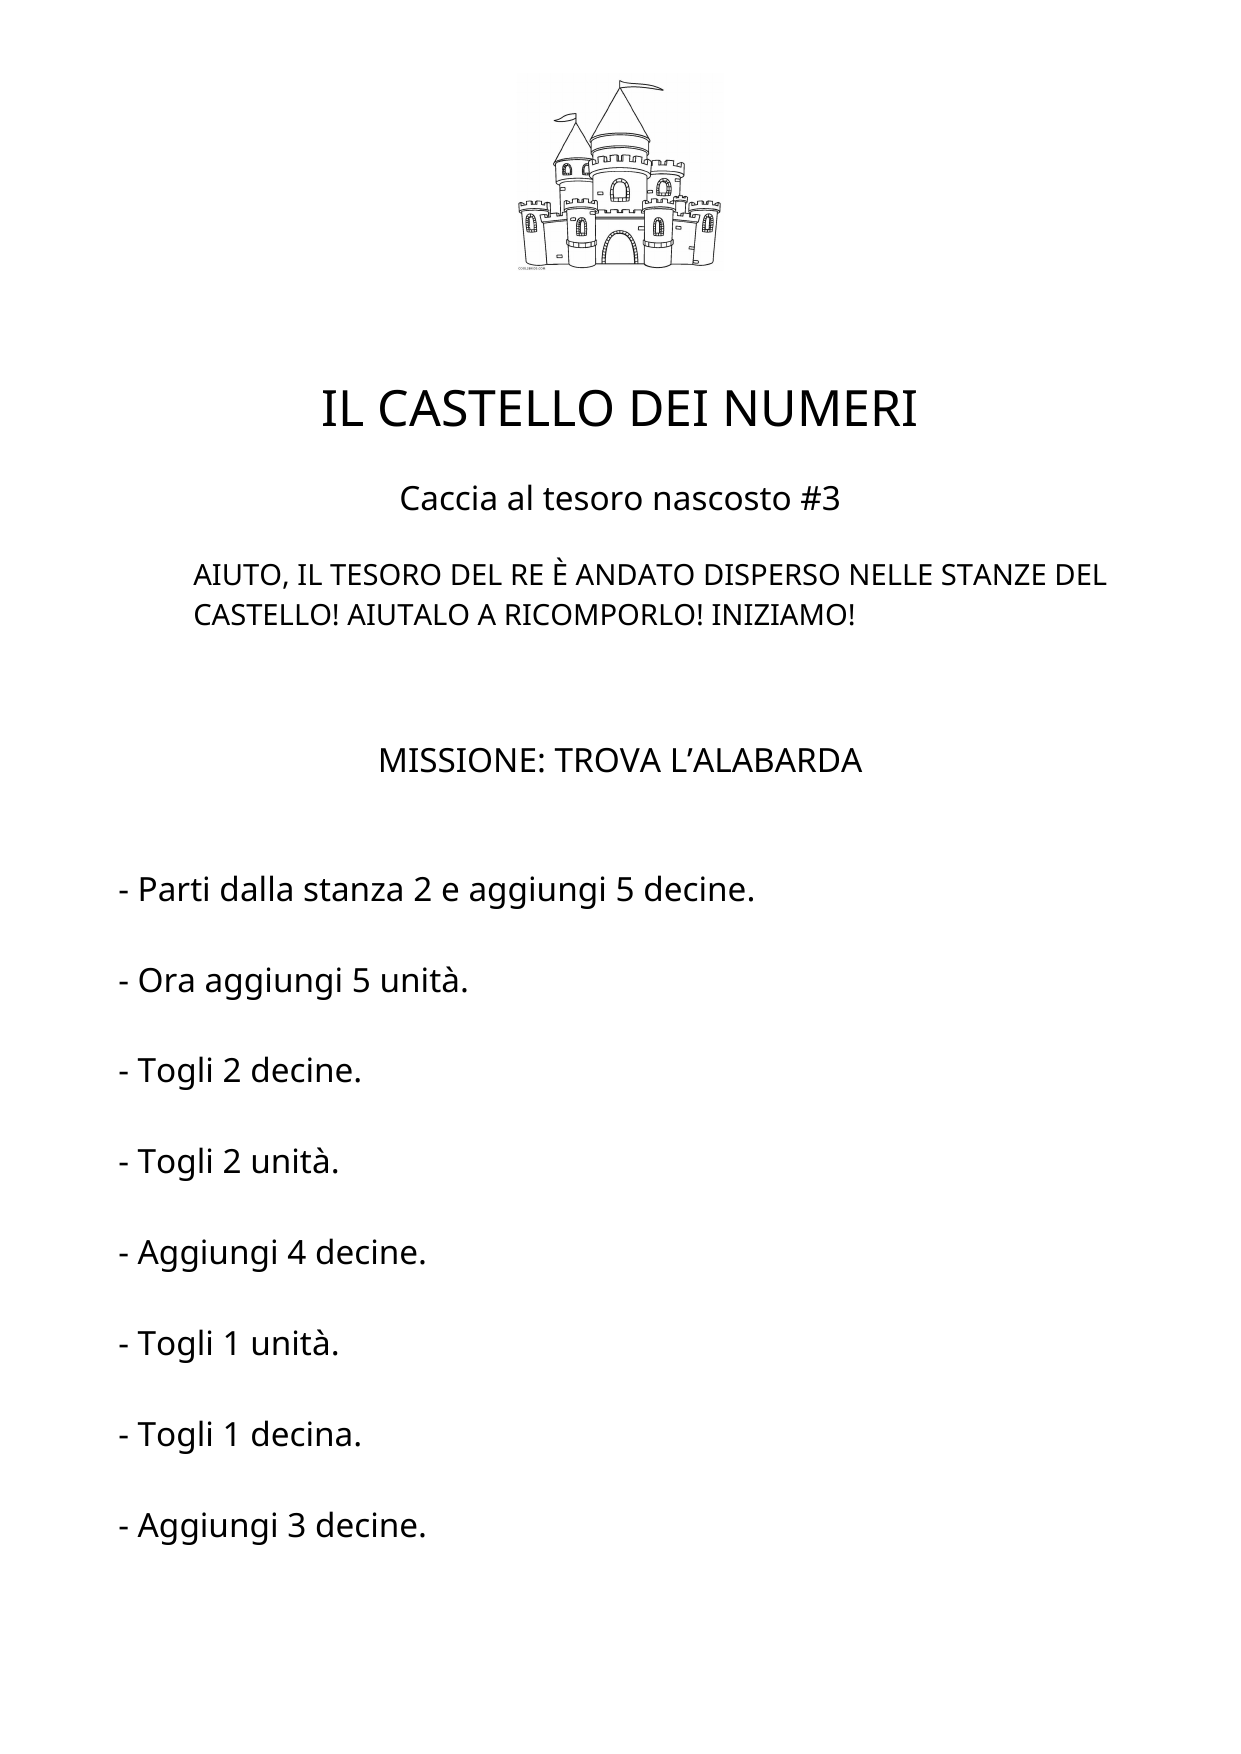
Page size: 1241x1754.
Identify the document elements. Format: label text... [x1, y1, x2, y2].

text - Aggiungi 4 decine. [118, 1229, 1122, 1274]
picture [516, 73, 724, 271]
text - Togli 2 decine. [118, 1047, 1122, 1093]
text IL CASTELLO DEI NUMERI [118, 373, 1122, 441]
text MISSIONE: TROVA L’ALABARDA [118, 736, 1122, 782]
text AIUTO, IL TESORO DEL RE È ANDATO DISPERSO NELLE STANZE DEL CASTELLO! AIUTALO A RICOMPORLO! INIZIAMO! [193, 554, 1122, 634]
text - Togli 1 unità. [118, 1320, 1122, 1365]
text - Togli 1 decina. [118, 1411, 1122, 1456]
text - Ora aggiungi 5 unità. [118, 956, 1122, 1002]
text - Parti dalla stanza 2 e aggiungi 5 decine. [118, 866, 1122, 911]
text - Aggiungi 3 decine. [118, 1501, 1122, 1547]
text Caccia al tesoro nascosto #3 [118, 475, 1122, 521]
text - Togli 2 unità. [118, 1138, 1122, 1183]
